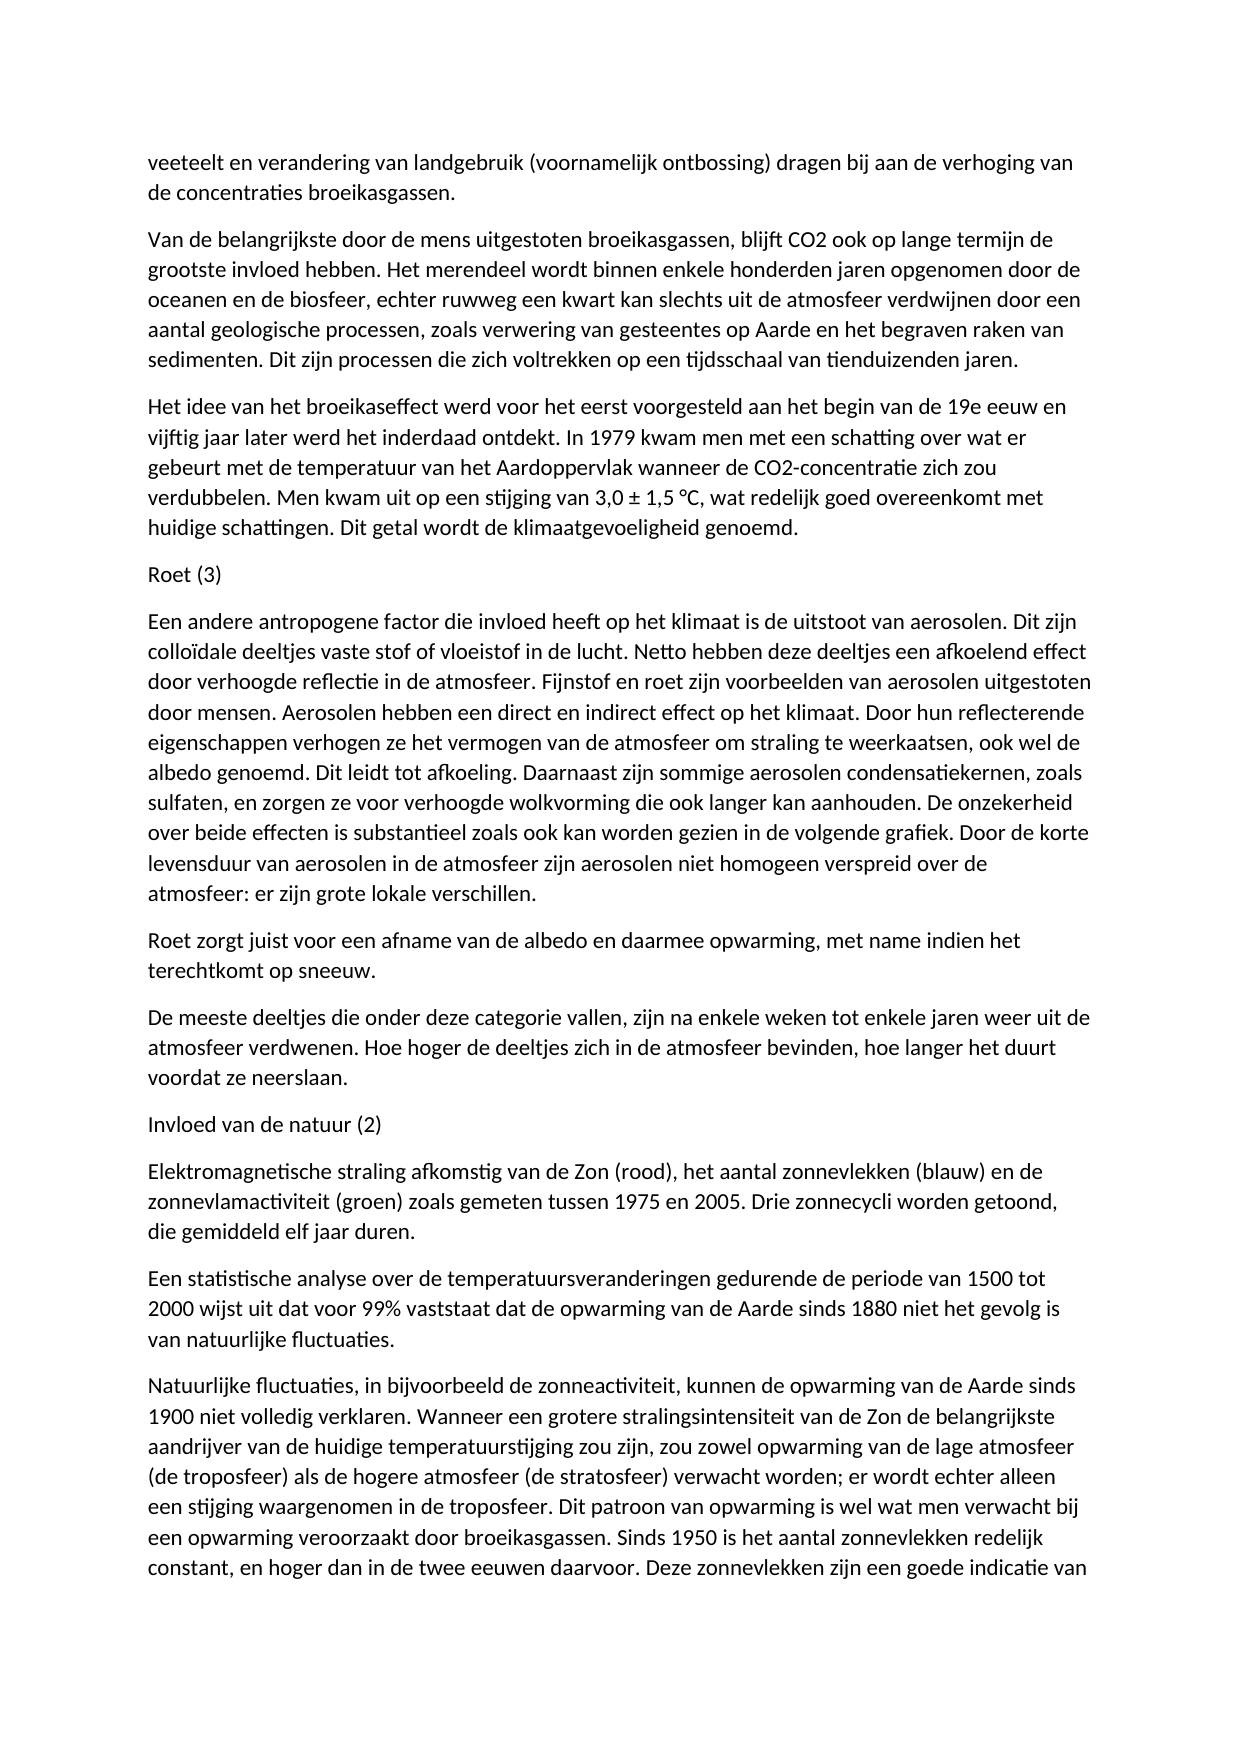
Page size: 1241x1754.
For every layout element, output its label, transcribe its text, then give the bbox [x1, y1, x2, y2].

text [148, 1372, 1093, 1581]
text Invloed van de natuur (2) [148, 1110, 1093, 1138]
text Roet zorgt juist voor een afname van de albedo en daarmee opwarming, met name indien het terechtkomt op sneeuw. [148, 926, 1093, 984]
text Roet (3) [148, 560, 1093, 588]
text Elektromagnetische straling afkomstig van de Zon (rood), het aantal zonnevlekken (blauw) en de zonnevlamactiviteit (groen) zoals gemeten tussen 1975 en 2005. Drie zonnecycli worden getoond, die gemiddeld elf jaar duren. [148, 1157, 1093, 1245]
text De meeste deeltjes die onder deze categorie vallen, zijn na enkele weken tot enkele jaren weer uit de atmosfeer verdwenen. Hoe hoger de deeltjes zich in de atmosfeer bevinden, hoe langer het duurt voordat ze neerslaan. [148, 1003, 1093, 1091]
text Het idee van het broeikaseffect werd voor het eerst voorgesteld aan het begin van de 19e eeuw en vijftig jaar later werd het inderdaad ontdekt. In 1979 kwam men met een schatting over wat er gebeurt met de temperatuur van het Aardoppervlak wanneer de CO2-concentratie zich zou verdubbelen. Men kwam uit op een stijging van 3,0 ± 1,5 °C, wat redelijk goed overeenkomt met huidige schattingen. Dit getal wordt de klimaatgevoeligheid genoemd. [148, 392, 1093, 541]
text Een statistische analyse over de temperatuursveranderingen gedurende de periode van 1500 tot 2000 wijst uit dat voor 99% vaststaat dat de opwarming van de Aarde sinds 1880 niet het gevolg is van natuurlijke fluctuaties. [148, 1264, 1093, 1353]
text Van de belangrijkste door de mens uitgestoten broeikasgassen, blijft CO2 ook op lange termijn de grootste invloed hebben. Het merendeel wordt binnen enkele honderden jaren opgenomen door de oceanen en de biosfeer, echter ruwweg een kwart kan slechts uit de atmosfeer verdwijnen door een aantal geologische processen, zoals verwering van gesteentes op Aarde en het begraven raken van sedimenten. Dit zijn processen die zich voltrekken op een tijdsschaal van tienduizenden jaren. [148, 225, 1093, 373]
text Een andere antropogene factor die invloed heeft op het klimaat is de uitstoot van aerosolen. Dit zijn colloïdale deeltjes vaste stof of vloeistof in de lucht. Netto hebben deze deeltjes een afkoelend effect door verhoogde reflectie in de atmosfeer. Fijnstof en roet zijn voorbeelden van aerosolen uitgestoten door mensen. Aerosolen hebben een direct en indirect effect op het klimaat. Door hun reflecterende eigenschappen verhogen ze het vermogen van de atmosfeer om straling te weerkaatsen, ook wel de albedo genoemd. Dit leidt tot afkoeling. Daarnaast zijn sommige aerosolen condensatiekernen, zoals sulfaten, en zorgen ze voor verhoogde wolkvorming die ook langer kan aanhouden. De onzekerheid over beide effecten is substantieel zoals ook kan worden gezien in de volgende grafiek. Door de korte levensduur van aerosolen in de atmosfeer zijn aerosolen niet homogeen verspreid over de atmosfeer: er zijn grote lokale verschillen. [148, 607, 1093, 907]
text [148, 148, 1093, 206]
